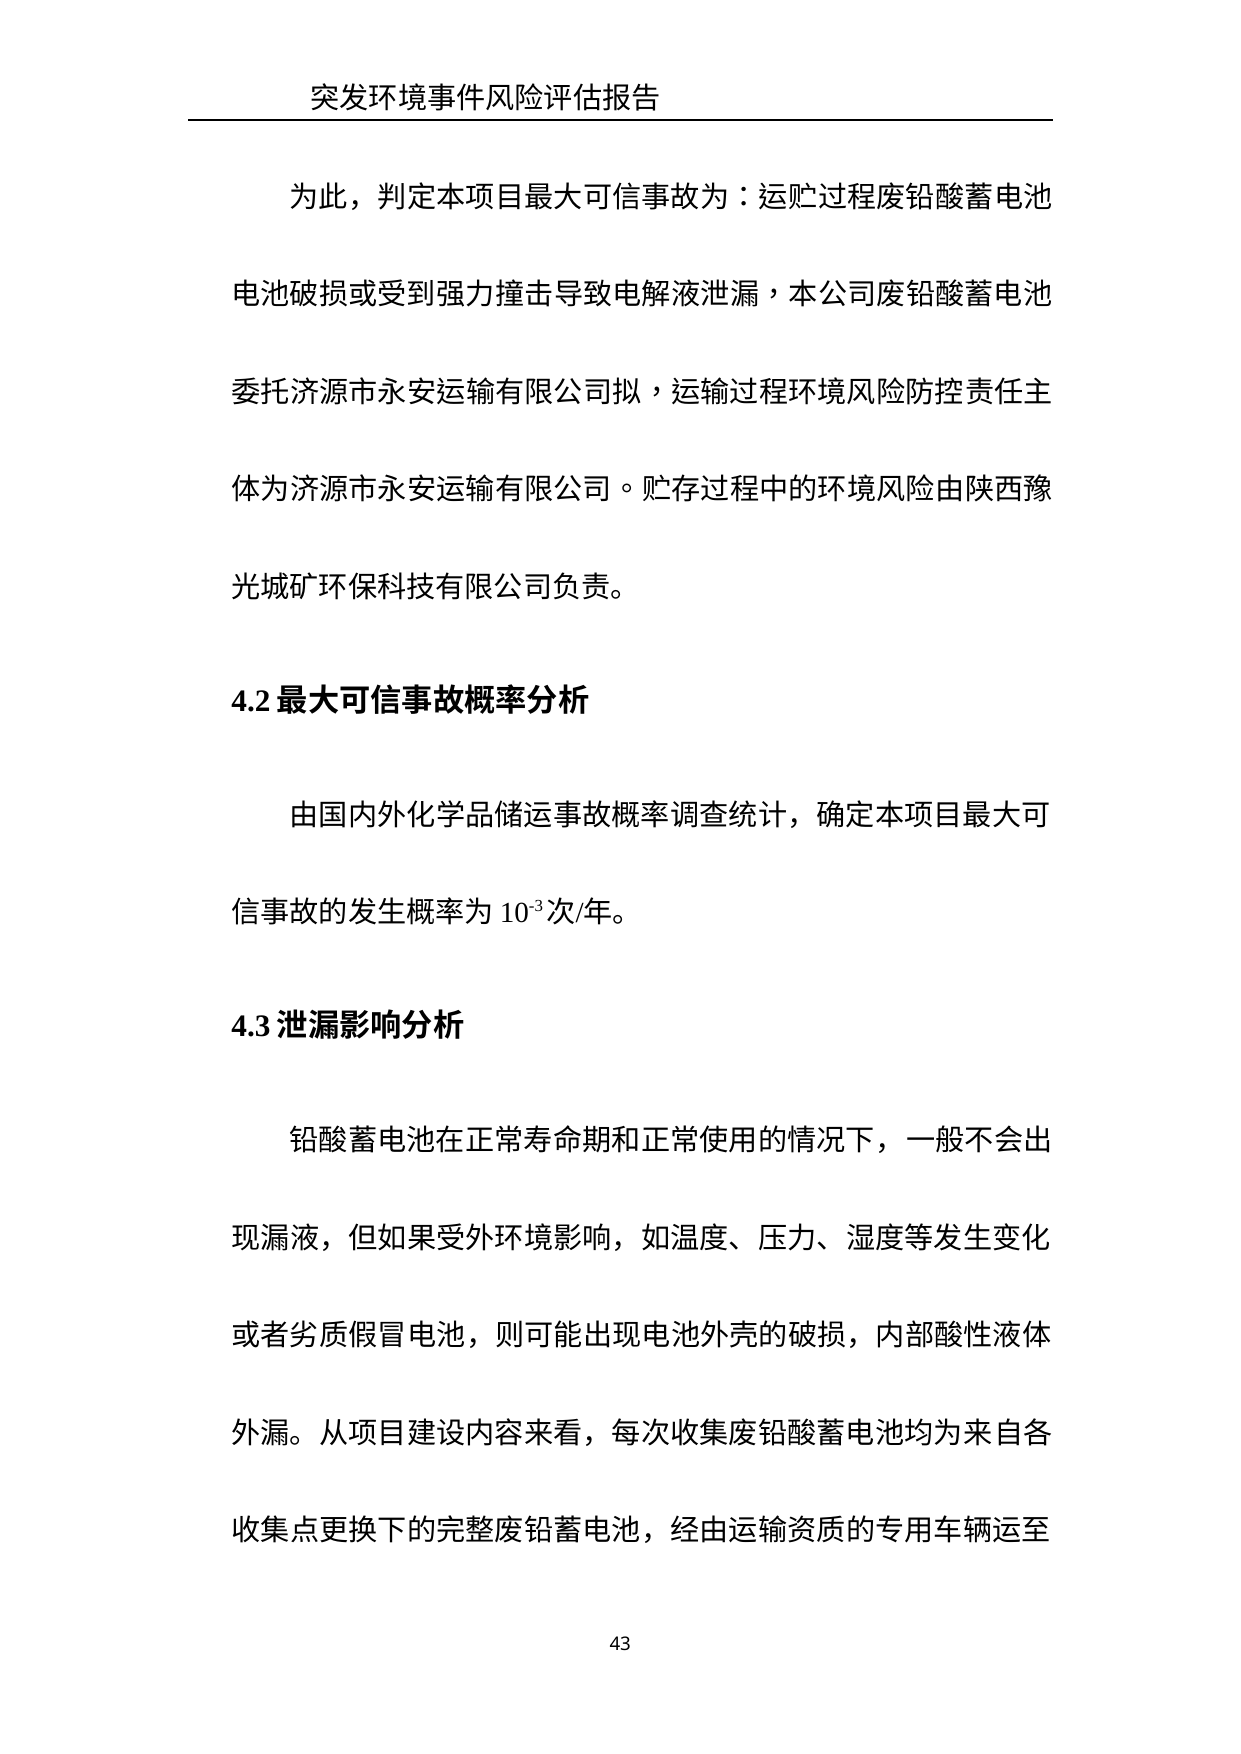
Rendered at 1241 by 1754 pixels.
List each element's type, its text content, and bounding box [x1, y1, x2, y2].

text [231, 1105, 1053, 1560]
subtitle 4.2最大可信事故概率分析 [231, 665, 1053, 730]
text 由国内外化学品储运事故概率调查统计，确定本项目最大可信事故的发生概率为10-3次/年。 [231, 780, 1053, 942]
text 为此，判定本项目最大可信事故为：运贮过程废铅酸蓄电池电池破损或受到强力撞击导致电解液泄漏，本公司废铅酸蓄电池委托济源市永安运输有限公司拟，运输过程环境风险防控责任主体为济源市永安运输有限公司。贮存过程中的环境风险由陕西豫光城矿环保科技有限公司负责。 [231, 162, 1053, 617]
subtitle 4.3泄漏影响分析 [231, 991, 1053, 1056]
